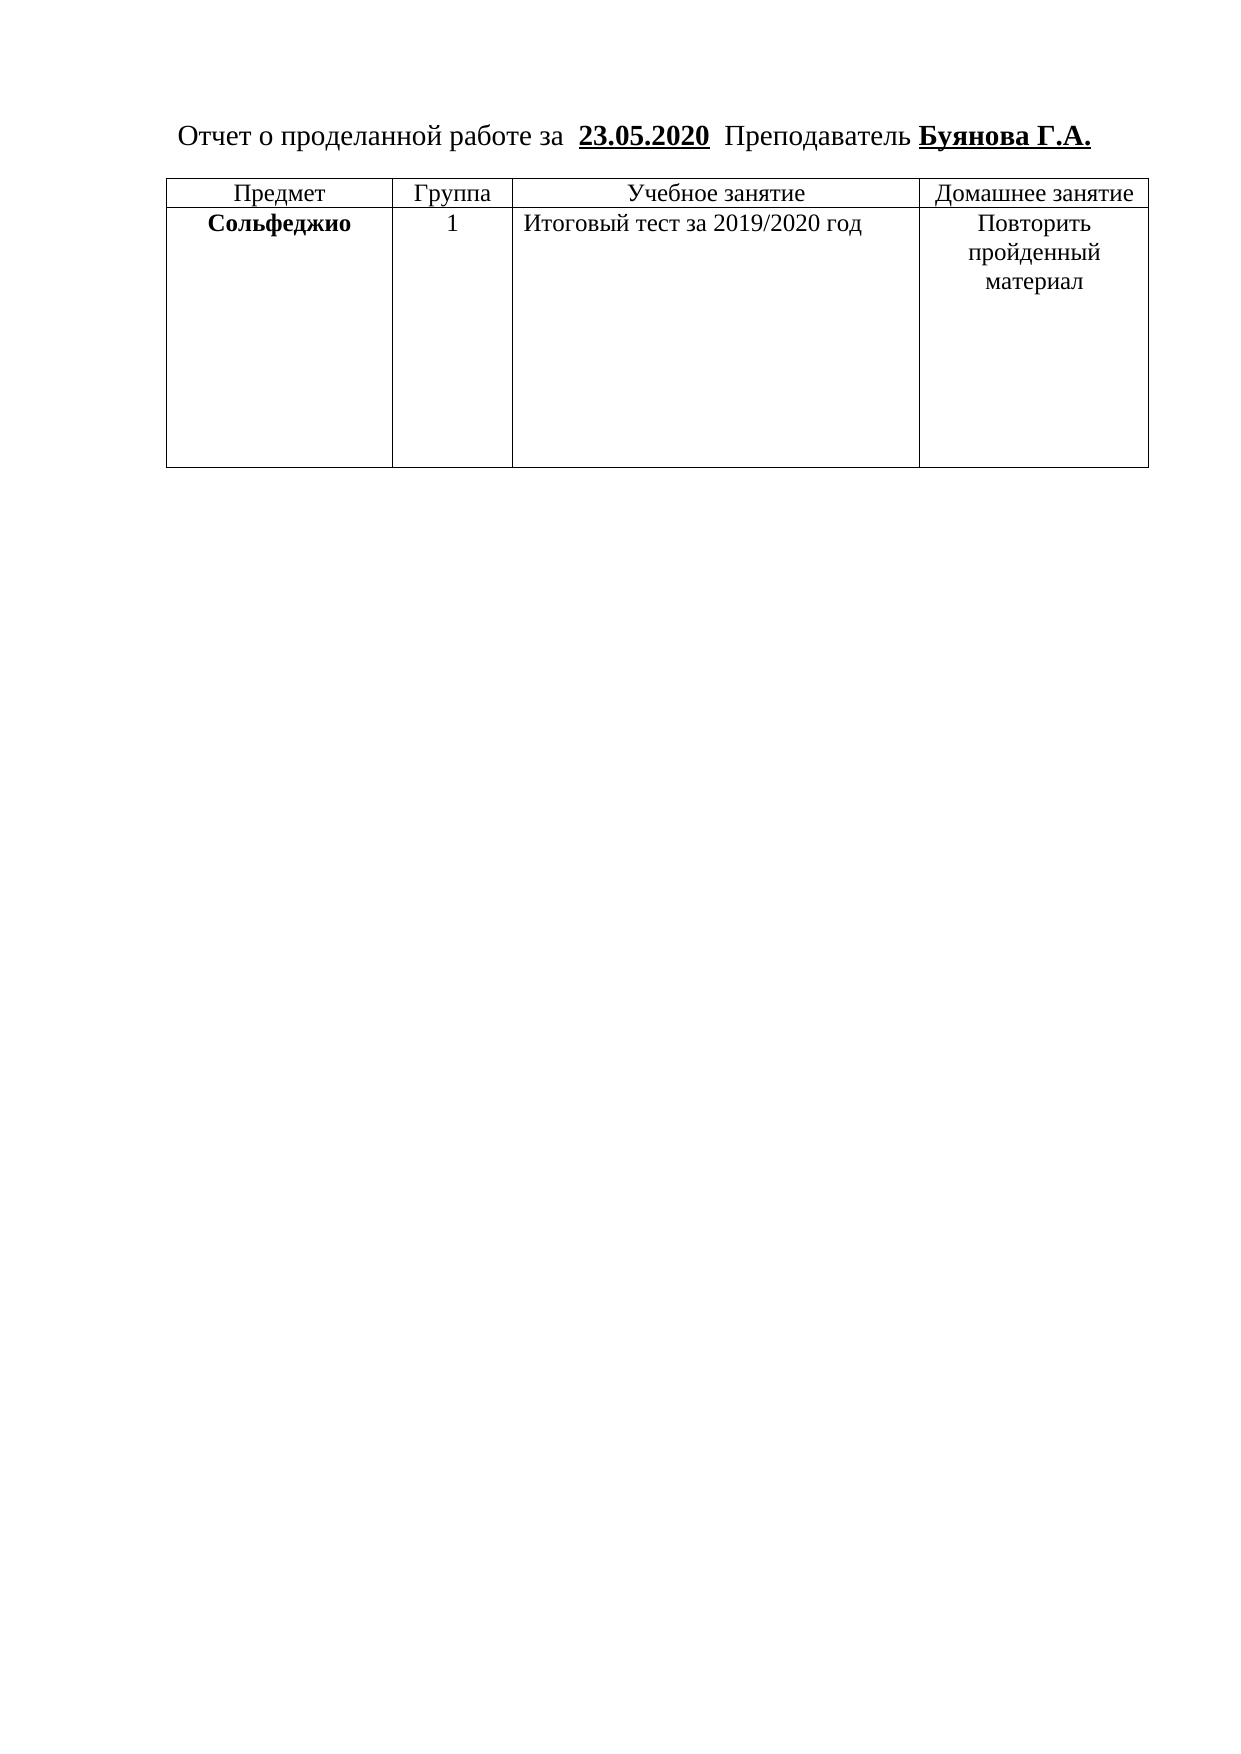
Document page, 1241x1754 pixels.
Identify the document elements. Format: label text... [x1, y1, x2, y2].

table_cell Итоговый тест за 2019/2020 год [513, 208, 919, 467]
table_header Группа [393, 179, 512, 207]
table_header Учебное занятие [513, 179, 919, 207]
text Отчет о проделанной работе за 23.05.2020 Преподаватель Буянова Г.А. [177, 118, 1152, 152]
table_cell Повторить пройденный материал [920, 208, 1148, 467]
table_header Домашнее занятие [920, 179, 1148, 207]
table_cell Сольфеджио [167, 208, 392, 467]
table_cell 1 [393, 208, 512, 467]
table_header Предмет [167, 179, 392, 207]
